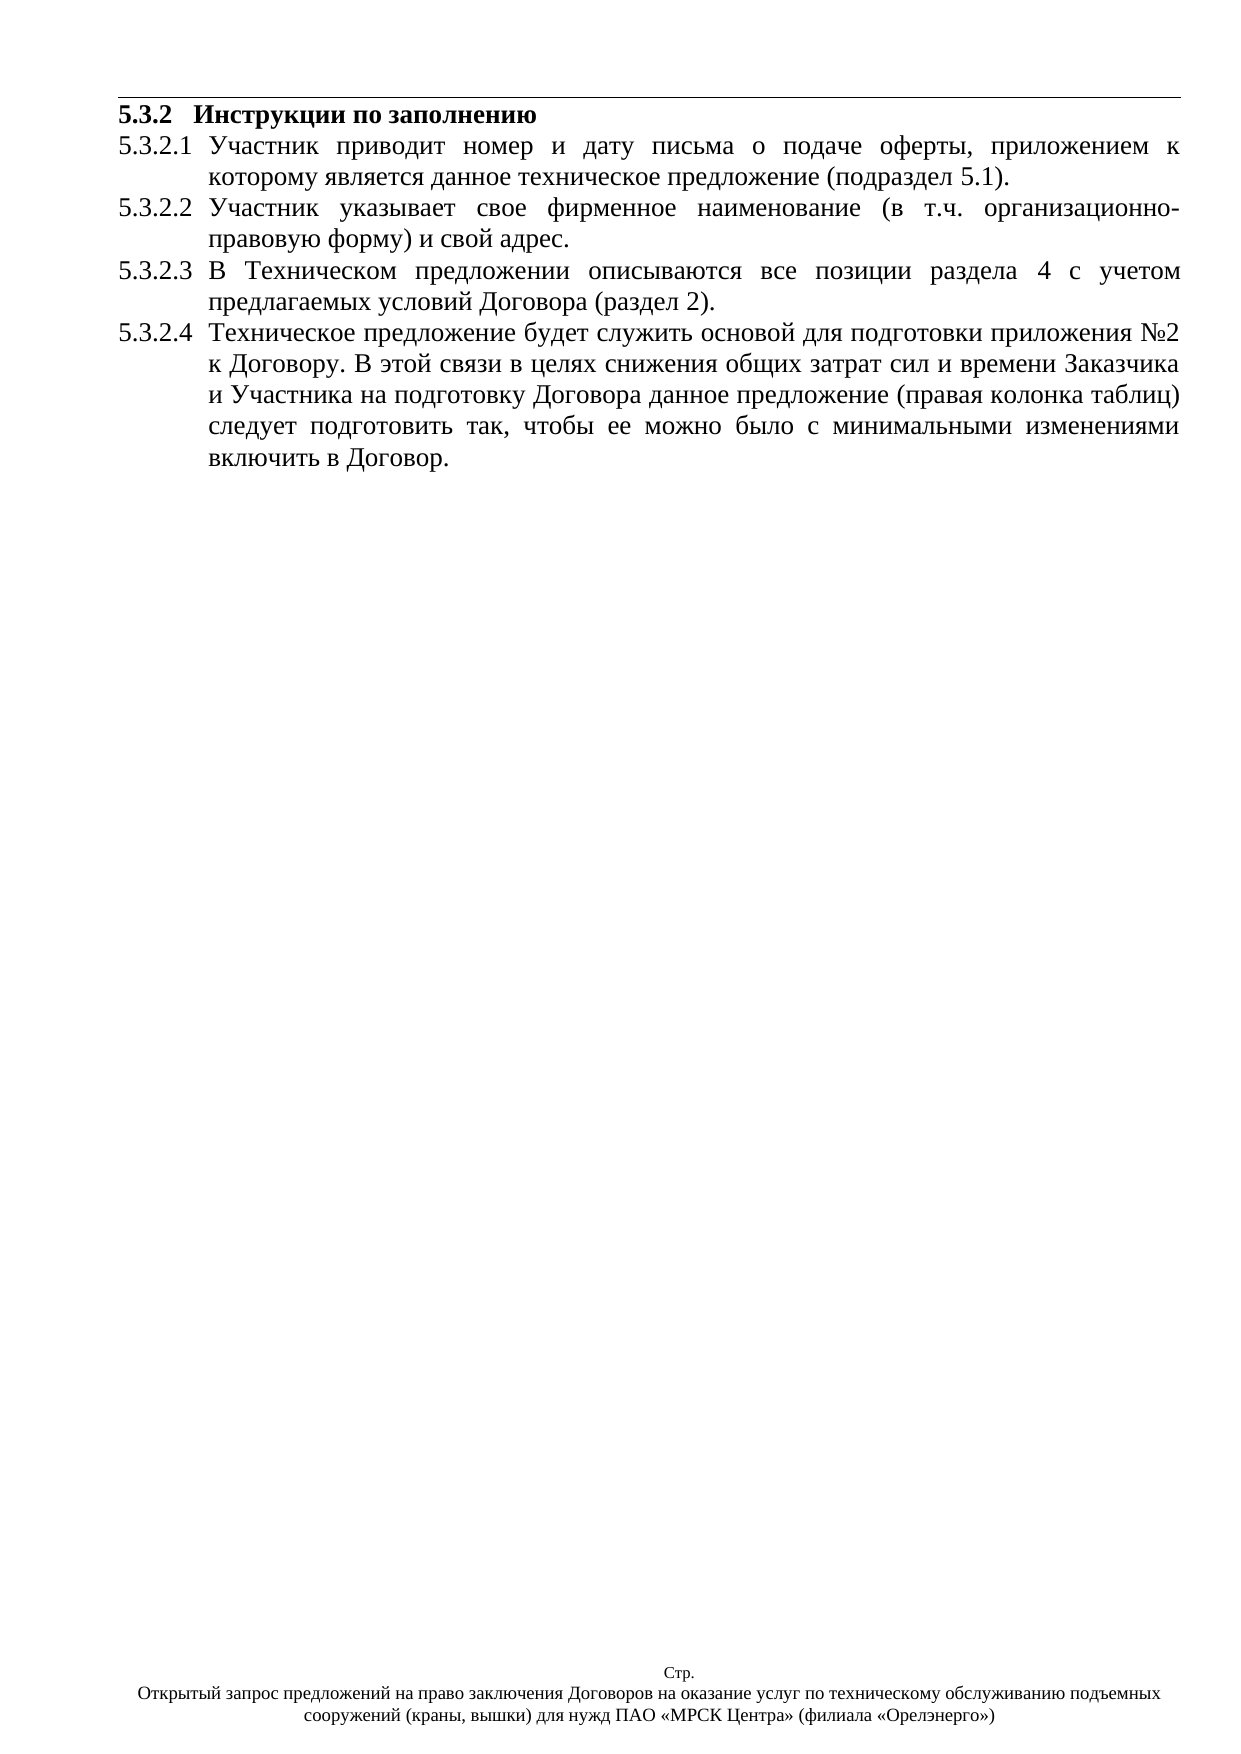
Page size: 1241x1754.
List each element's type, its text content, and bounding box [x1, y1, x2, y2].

list В Техническом предложении описываются все позиции раздела 4 с учетом предлагаемых условий Договора (раздел 2). [118, 254, 1181, 316]
list Участник приводит номер и дату письма о подаче оферты, приложением к которому является данное техническое предложение (подраздел 5.1). [118, 129, 1181, 191]
subtitle Инструкции по заполнению [118, 98, 1181, 129]
list Участник указывает свое фирменное наименование (в т.ч. организационно-правовую форму) и свой адрес. [118, 191, 1181, 254]
list Техническое предложение будет служить основой для подготовки приложения №2 к Договору. В этой связи в целях снижения общих затрат сил и времени Заказчика и Участника на подготовку Договора данное предложение (правая колонка таблиц) следует подготовить так, чтобы ее можно было с минимальными изменениями включить в Договор. [118, 316, 1181, 472]
